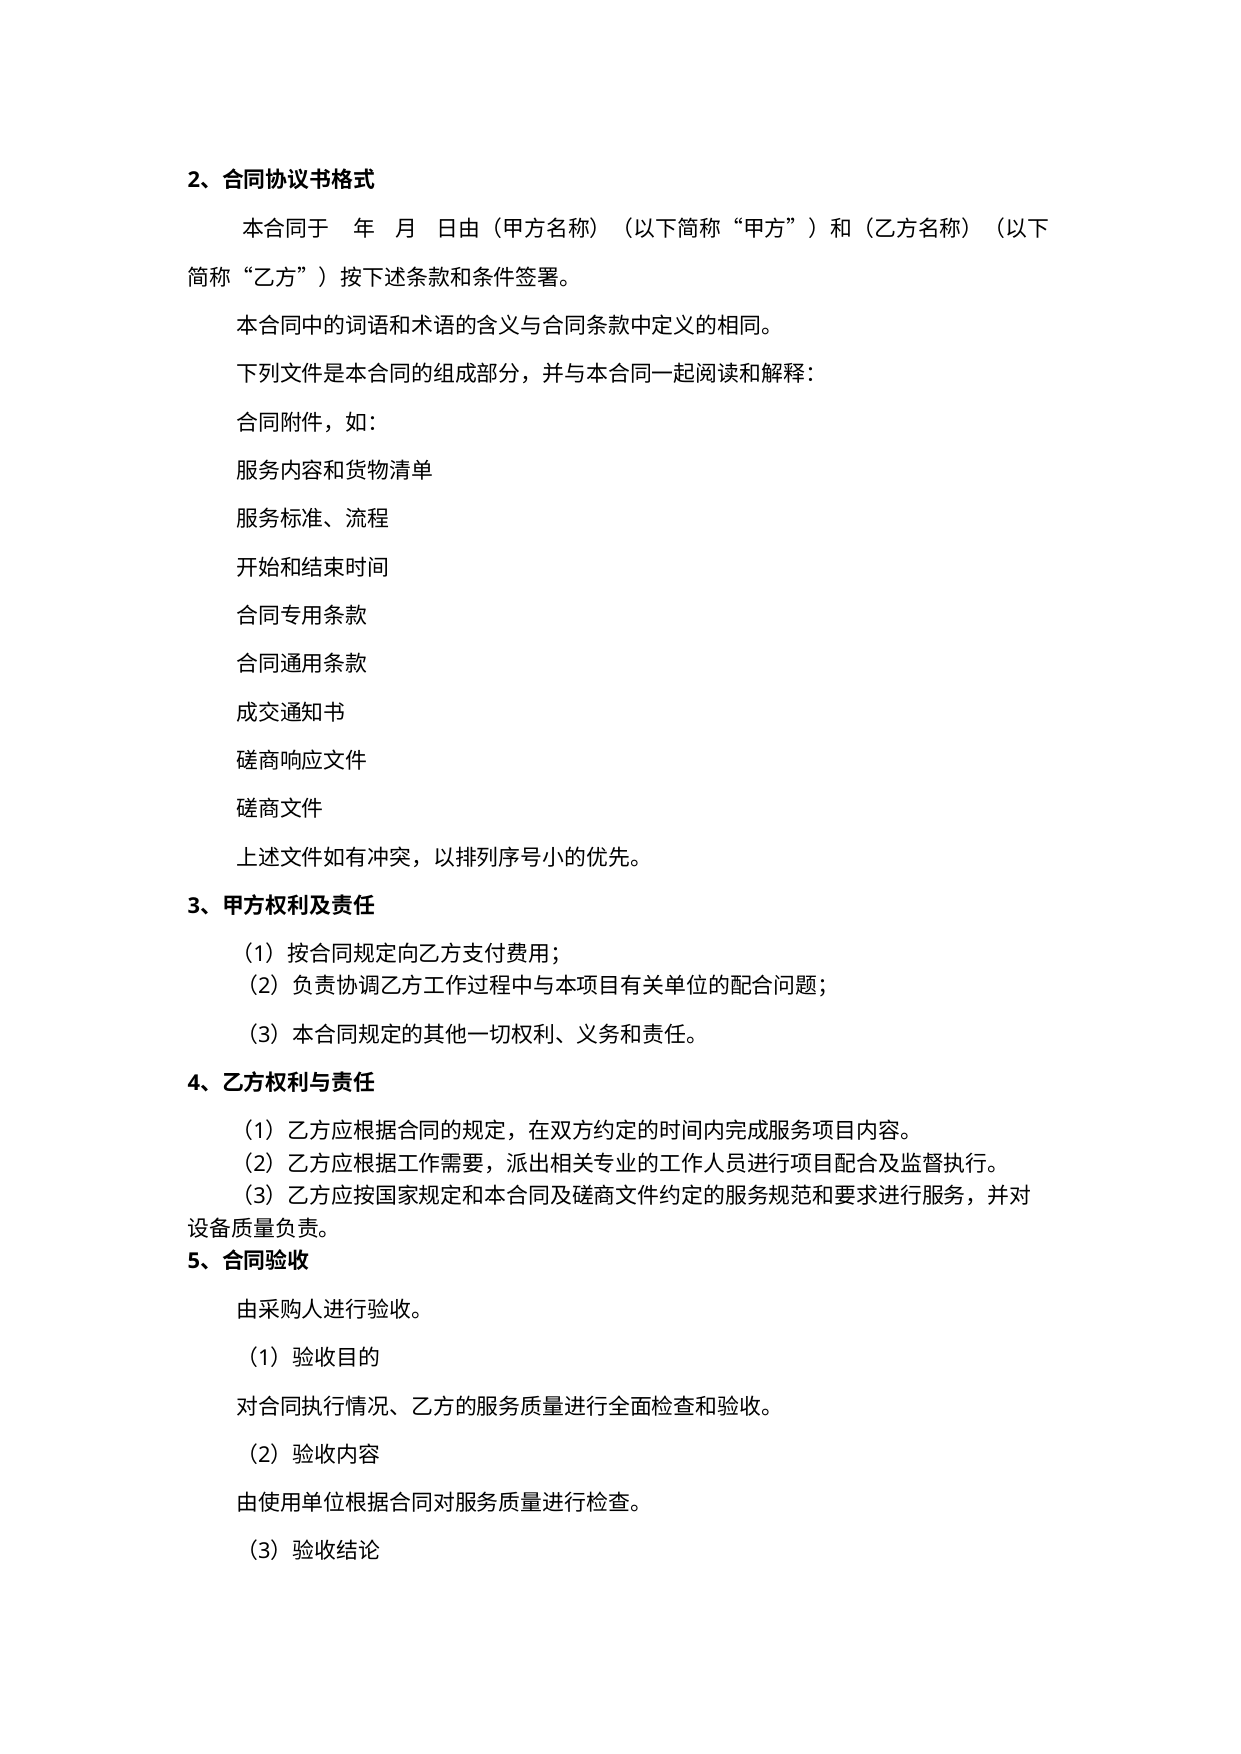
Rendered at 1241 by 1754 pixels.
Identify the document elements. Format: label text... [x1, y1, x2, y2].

text 开始和结束时间 [187, 549, 1053, 582]
text 上述文件如有冲突，以排列序号小的优先。 [187, 839, 1053, 872]
text （3）乙方应按国家规定和本合同及磋商文件约定的服务规范和要求进行服务，并对设备质量负责。 [187, 1178, 1053, 1243]
text 对合同执行情况、乙方的服务质量进行全面检查和验收。 [187, 1388, 1053, 1421]
text 成交通知书 [187, 694, 1053, 727]
text 5、合同验收 [187, 1243, 1053, 1276]
text 合同通用条款 [187, 646, 1053, 678]
text 本合同中的词语和术语的含义与合同条款中定义的相同。 [187, 307, 1053, 340]
text 本合同于 年 月 日由（甲方名称）（以下简称“甲方”）和（乙方名称）（以下简称“乙方”）按下述条款和条件签署。 [187, 210, 1053, 292]
text 由采购人进行验收。 [187, 1292, 1053, 1324]
text 磋商响应文件 [187, 742, 1053, 775]
text 由使用单位根据合同对服务质量进行检查。 [187, 1485, 1053, 1517]
text （3）验收结论 [187, 1533, 1053, 1566]
text 合同附件，如： [187, 404, 1053, 437]
text 4、乙方权利与责任 [187, 1065, 1053, 1097]
text （2）验收内容 [187, 1437, 1053, 1469]
text 3、甲方权利及责任 [187, 887, 1053, 920]
text 2、合同协议书格式 [187, 162, 1053, 194]
text 合同专用条款 [187, 597, 1053, 630]
text （1）验收目的 [187, 1340, 1053, 1372]
text （1）按合同规定向乙方支付费用； [187, 936, 1053, 968]
text （1）乙方应根据合同的规定，在双方约定的时间内完成服务项目内容。 [187, 1113, 1053, 1146]
text 服务标准、流程 [187, 501, 1053, 533]
text （3）本合同规定的其他一切权利、义务和责任。 [187, 1017, 1053, 1049]
text 下列文件是本合同的组成部分，并与本合同一起阅读和解释： [187, 356, 1053, 388]
text （2）负责协调乙方工作过程中与本项目有关单位的配合问题； [187, 968, 1053, 1001]
text （2）乙方应根据工作需要，派出相关专业的工作人员进行项目配合及监督执行。 [187, 1146, 1053, 1178]
text 磋商文件 [187, 791, 1053, 823]
text 服务内容和货物清单 [187, 452, 1053, 485]
